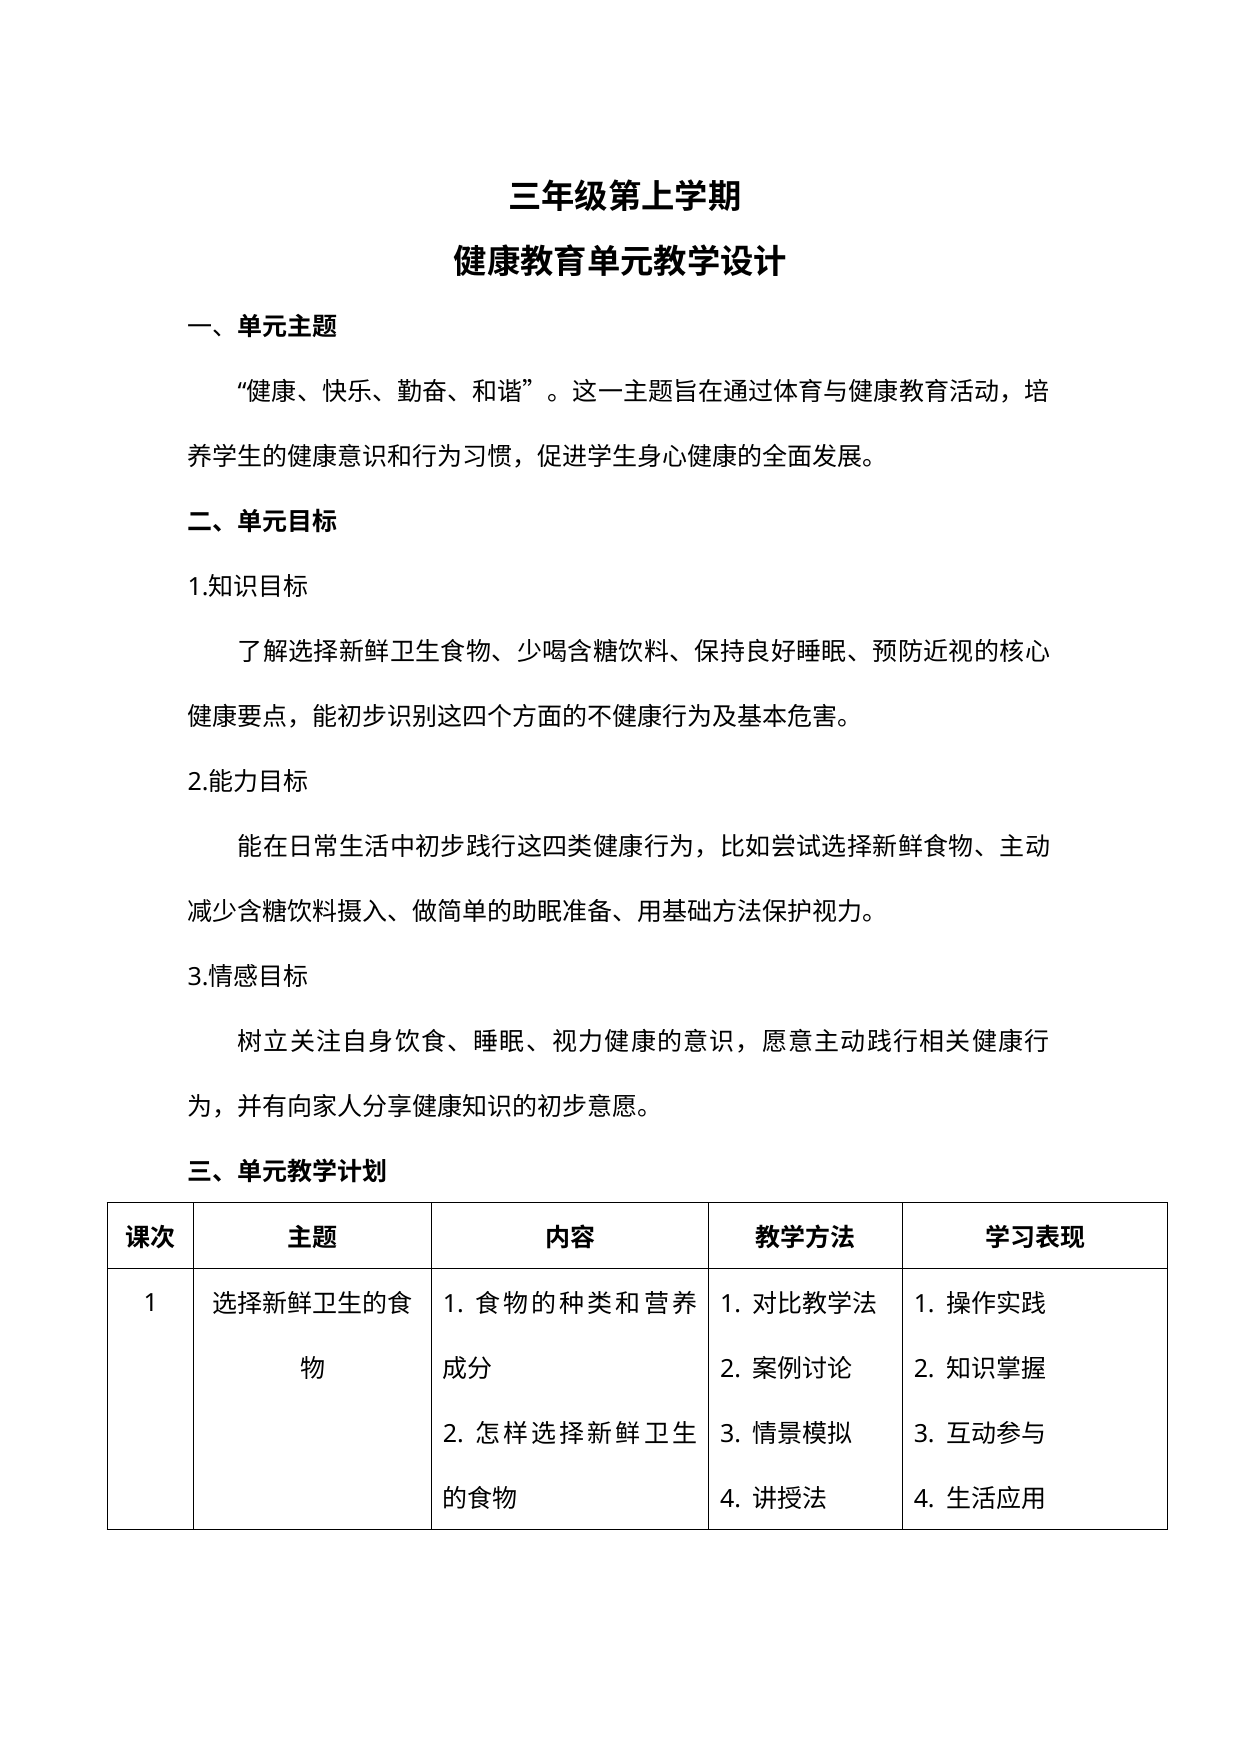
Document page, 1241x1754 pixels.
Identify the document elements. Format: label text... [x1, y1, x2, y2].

text 三、单元教学计划 [187, 1137, 1053, 1202]
table_cell 操作实践 知识掌握 互动参与 生活应用 [903, 1269, 1167, 1529]
list 单元主题 [187, 292, 1053, 357]
table_cell 1 [108, 1269, 193, 1529]
table_header 课次 [108, 1203, 193, 1268]
table_header 主题 [194, 1203, 431, 1268]
list 单元目标 [187, 487, 1053, 552]
list 能在日常生活中初步践行这四类健康行为，比如尝试选择新鲜食物、主动减少含糖饮料摄入、做简单的助眠准备、用基础方法保护视力。 [187, 812, 1053, 942]
text 健康教育单元教学设计 [187, 227, 1053, 292]
table_cell 选择新鲜卫生的食物 [194, 1269, 431, 1529]
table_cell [709, 1269, 902, 1529]
list 3.情感目标 [187, 942, 1053, 1007]
table_header 教学方法 [709, 1203, 902, 1268]
table_header 内容 [432, 1203, 708, 1268]
list 1.知识目标 [187, 552, 1053, 617]
list 树立关注自身饮食、睡眠、视力健康的意识，愿意主动践行相关健康行为，并有向家人分享健康知识的初步意愿。 [187, 1007, 1053, 1137]
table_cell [432, 1269, 708, 1529]
table_header 学习表现 [903, 1203, 1167, 1268]
list 2.能力目标 [187, 747, 1053, 812]
text 三年级第上学期 [187, 162, 1053, 227]
list “健康、快乐、勤奋、和谐”。这一主题旨在通过体育与健康教育活动，培养学生的健康意识和行为习惯，促进学生身心健康的全面发展。 [187, 357, 1053, 487]
list 了解选择新鲜卫生食物、少喝含糖饮料、保持良好睡眠、预防近视的核心健康要点，能初步识别这四个方面的不健康行为及基本危害。 [187, 617, 1053, 747]
